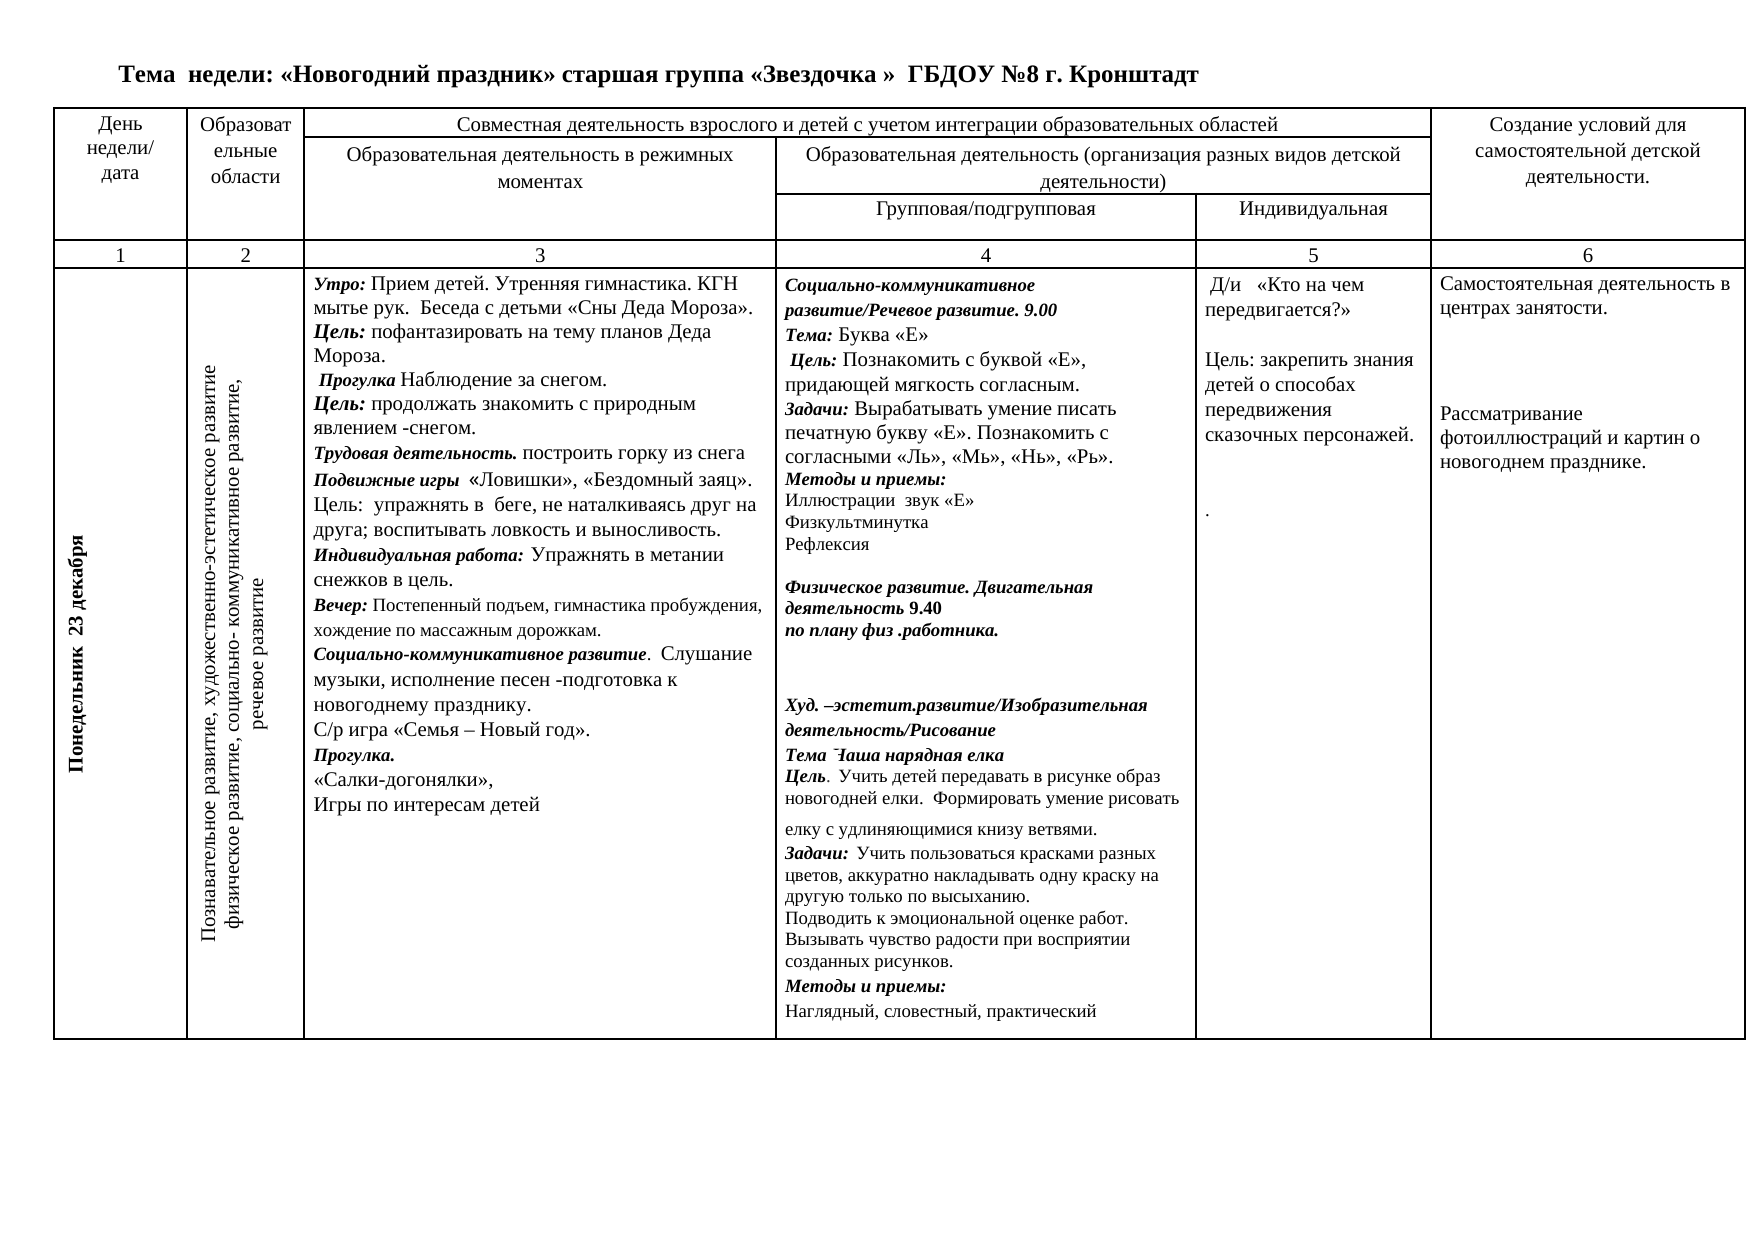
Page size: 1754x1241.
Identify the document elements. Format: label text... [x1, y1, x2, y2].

table_cell 2 [188, 241, 303, 267]
table_cell Индивидуальная [1197, 195, 1430, 239]
text Тема недели: «Новогодний праздник» старшая группа «Звездочка » ГБДОУ №8 г. Кронштадт [118, 59, 1636, 88]
table_cell Социально-коммуникативное развитие/Речевое развитие. 9.00 Тема: Буква «Е» Цель: Познакомить с буквой «Е», придающей мягкость согласным. Задачи: Вырабатывать умение писать печатную букву «Е». Познакомить с согласными «Ль», «Мь», «Нь», «Рь». Методы и приемы: Иллюстрации звук «Е» Физкультминутка Рефлексия Физическое развитие. Двигательная деятельность 9.40 по плану физ .работника. Худ. –эстетит.развитие/Изобразительная деятельность/Рисование Тема Наша нарядная елка Цель. Учить детей передавать в рисунке образ новогодней елки. Формировать умение рисовать елку с удлиняющимися книзу ветвями. Задачи: Учить пользоваться красками разных цветов, аккуратно накладывать одну краску на другую только по высыханию. Подводить к эмоциональной оценке работ. Вызывать чувство радости при восприятии созданных рисунков. Методы и приемы: Наглядный, словестный, практический [777, 269, 1195, 1038]
table_cell Образовательная деятельность (организация разных видов детской деятельности) [777, 138, 1430, 193]
table_header Образовательные области [188, 109, 303, 239]
table_cell 6 [1432, 241, 1744, 267]
table_header Создание условий для самостоятельной детской деятельности. [1432, 109, 1744, 239]
table_cell Познавательное развитие, художественно-эстетическое развитие физическое развитие, социально- коммуникативное развитие, речевое развитие [188, 269, 303, 1038]
table_cell Самостоятельная деятельность в центрах занятости. Рассматривание фотоиллюстраций и картин о новогоднем празднике. [1432, 269, 1744, 1038]
table_cell Утро: Прием детей. Утренняя гимнастика. КГН мытье рук. Беседа с детьми «Сны Деда Мороза». Цель: пофантазировать на тему планов Деда Мороза. Прогулка Наблюдение за снегом. Цель: продолжать знакомить с природным явлением -снегом. Трудовая деятельность. построить горку из снега Подвижные игры «Ловишки», «Бездомный заяц». Цель: упражнять в беге, не наталкиваясь друг на друга; воспитывать ловкость и выносливость. Индивидуальная работа: Упражнять в метании снежков в цель. Вечер: Постепенный подъем, гимнастика пробуждения, хождение по массажным дорожкам. Социально-коммуникативное развитие. Слушание музыки, исполнение песен -подготовка к новогоднему празднику. С/р игра «Семья – Новый год». Прогулка. «Салки-догонялки», Игры по интересам детей [305, 269, 775, 1038]
table_cell Понедельник 23 декабря [55, 269, 186, 1038]
table_header День недели/ дата [55, 109, 186, 239]
table_cell 4 [777, 241, 1195, 267]
table_cell Образовательная деятельность в режимных моментах [305, 138, 775, 239]
table_header Совместная деятельность взрослого и детей с учетом интеграции образовательных областей [305, 109, 1430, 136]
table_cell Групповая/подгрупповая [777, 195, 1195, 239]
table_cell Д/и «Кто на чем передвигается?» Цель: закрепить знания детей о способах передвижения сказочных персонажей. . [1197, 269, 1430, 1038]
table_cell 5 [1197, 241, 1430, 267]
table_cell 3 [305, 241, 775, 267]
table_cell 1 [55, 241, 186, 267]
